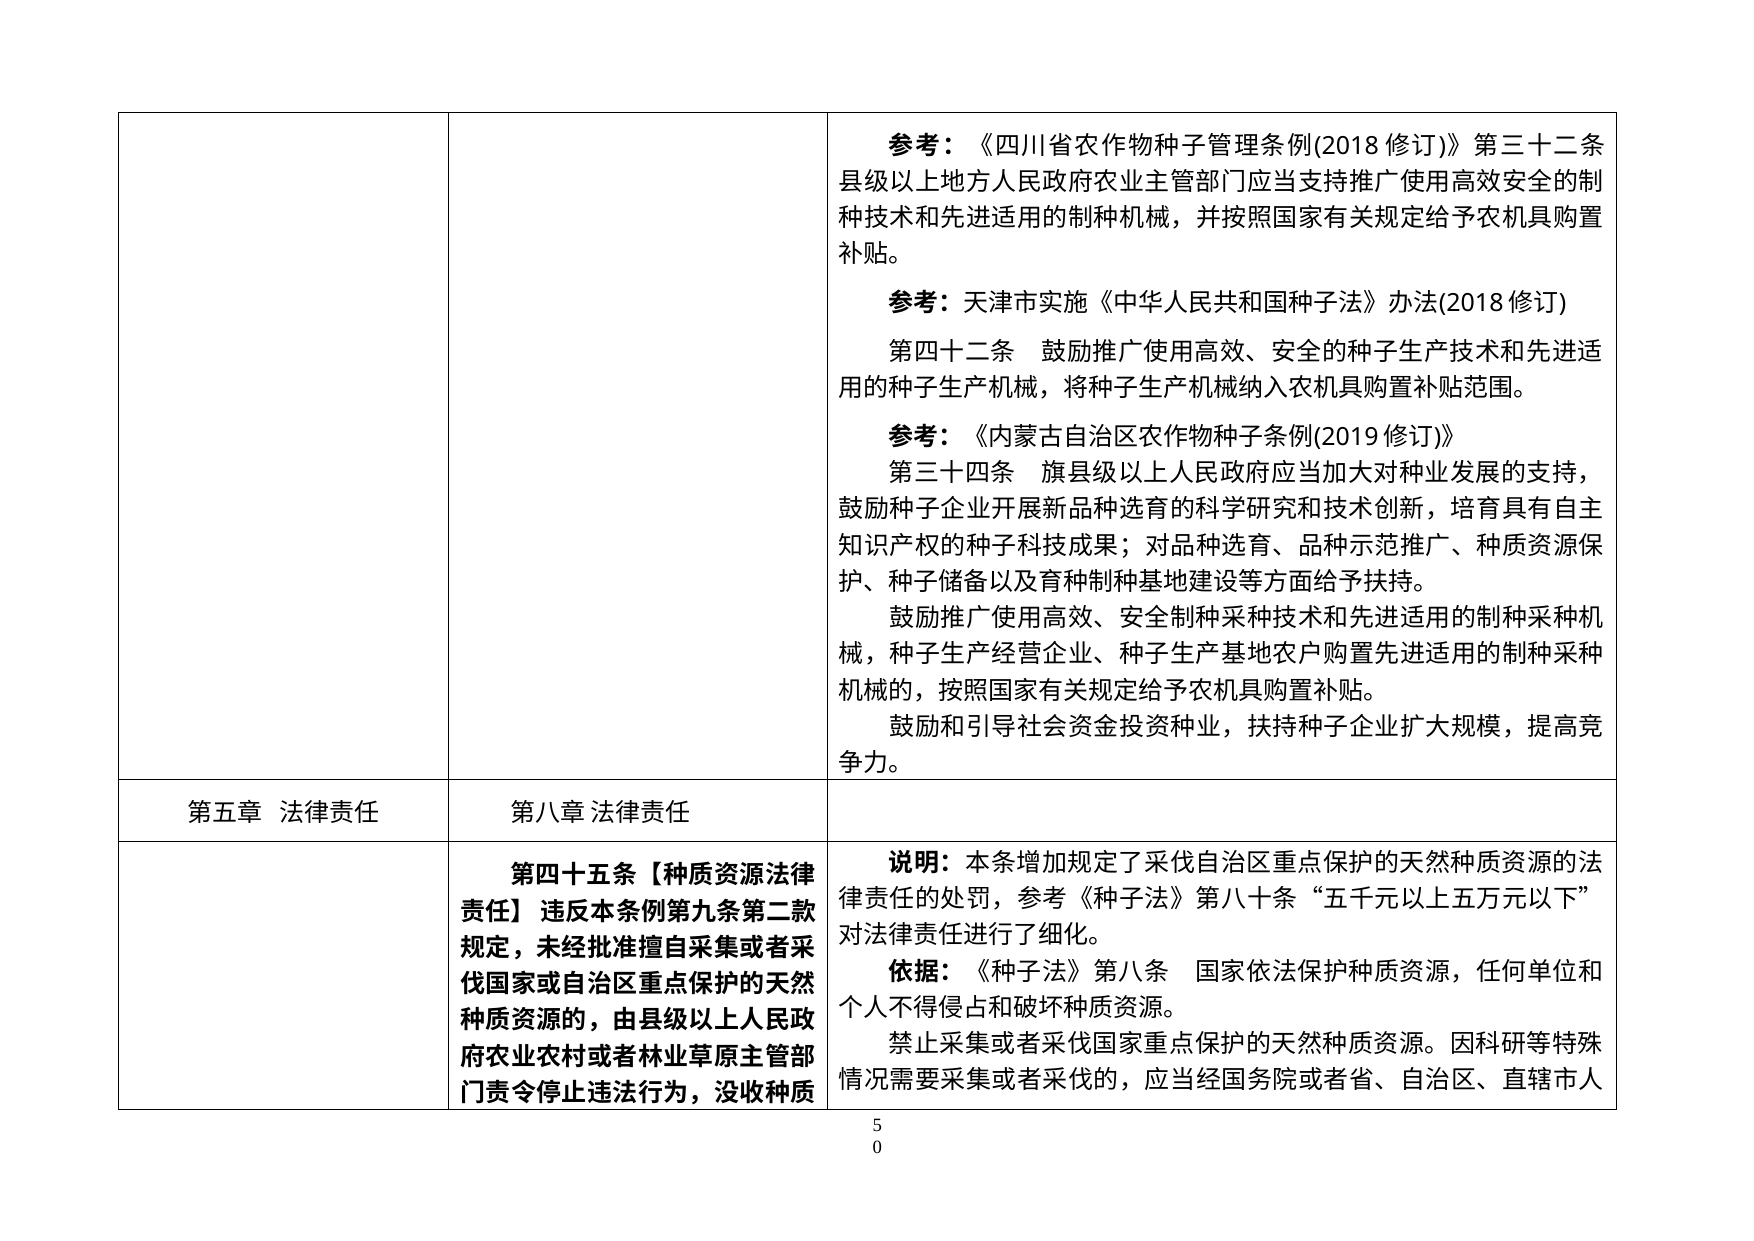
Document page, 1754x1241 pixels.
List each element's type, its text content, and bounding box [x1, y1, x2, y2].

table_cell [119, 842, 448, 1108]
table_cell [119, 113, 448, 779]
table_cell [449, 113, 827, 779]
table_cell 第五章 法律责任 [119, 780, 448, 841]
table_cell [828, 780, 1616, 841]
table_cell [828, 842, 1616, 1108]
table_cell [449, 842, 827, 1108]
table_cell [828, 113, 1616, 779]
table_cell 第八章 法律责任 [449, 780, 827, 841]
